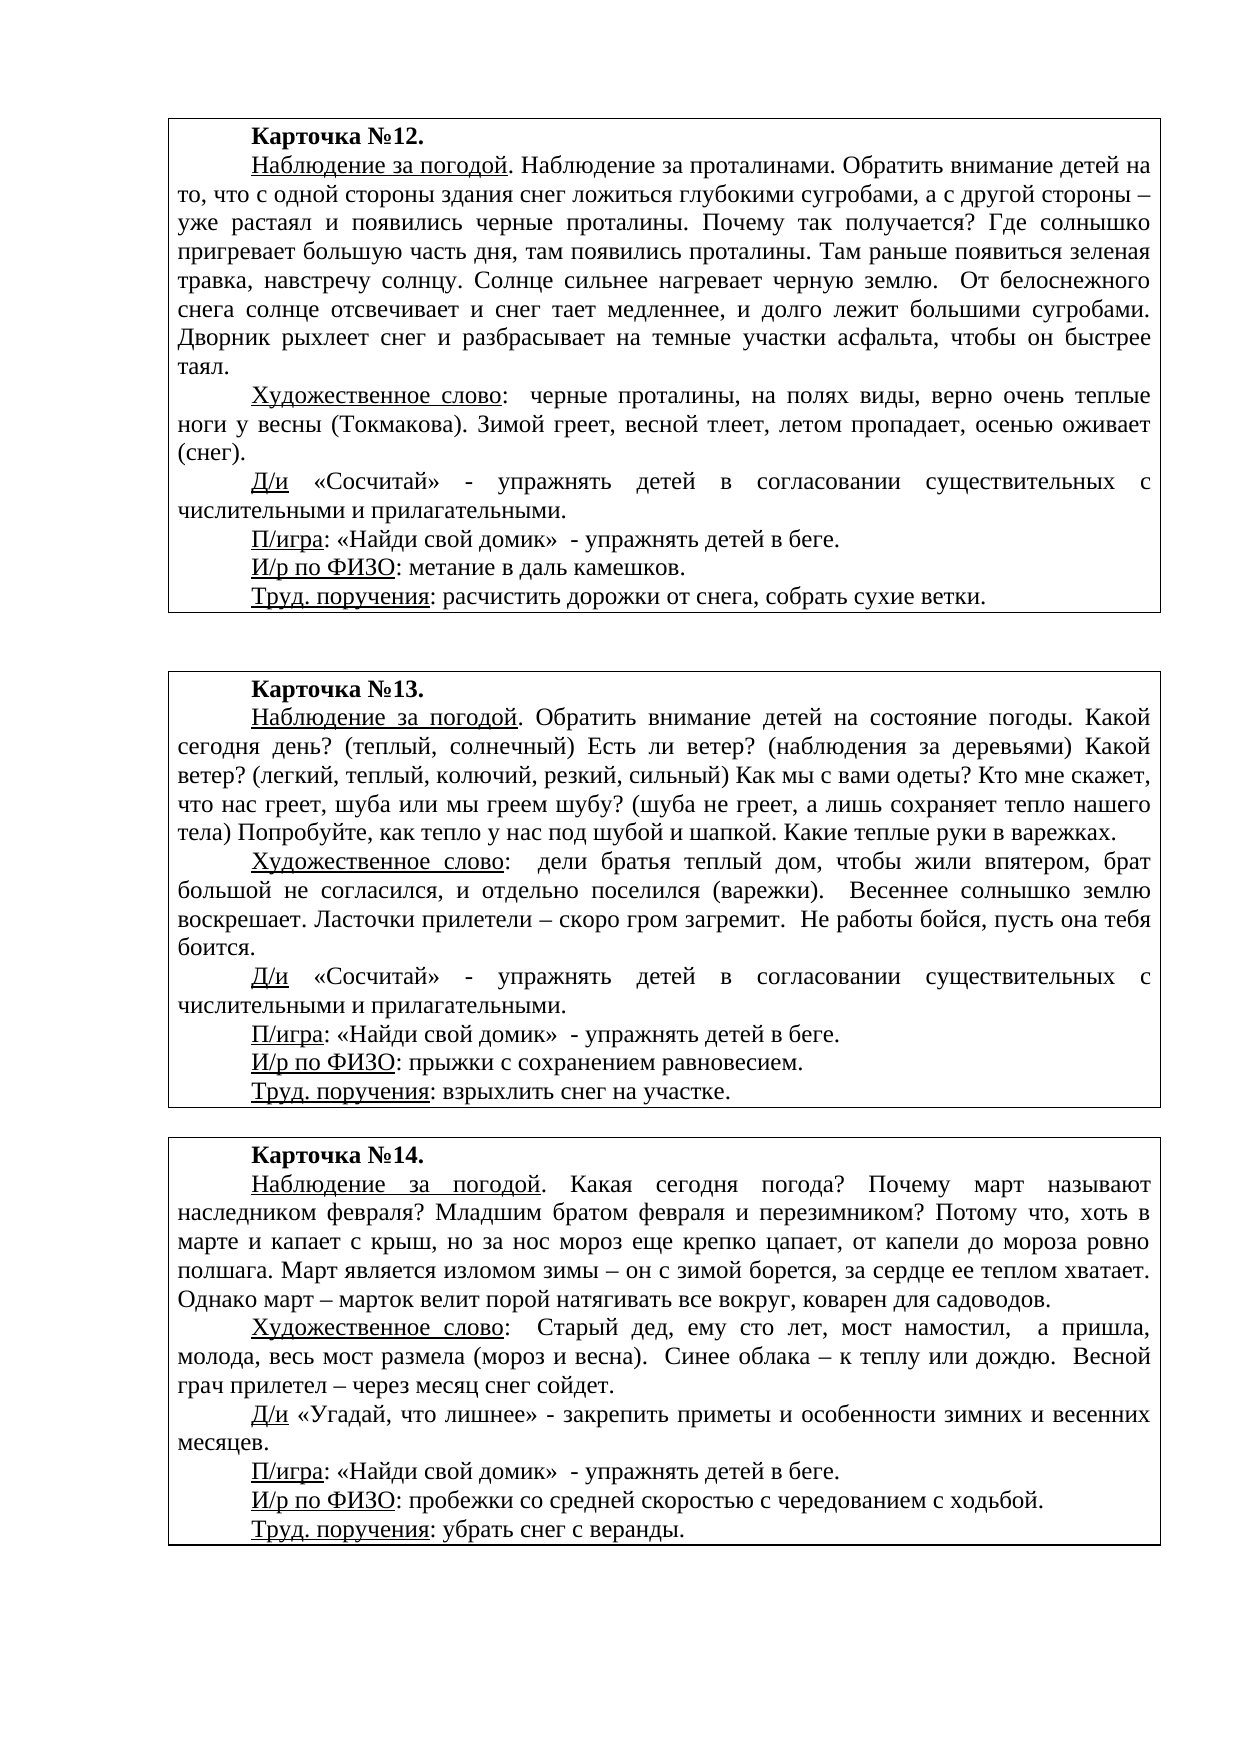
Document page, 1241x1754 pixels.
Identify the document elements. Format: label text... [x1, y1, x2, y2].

text Карточка №12. [169, 119, 1160, 150]
text П/игра: «Найди свой домик» - упражнять детей в беге. [177, 1456, 1152, 1485]
text П/игра: «Найди свой домик» - упражнять детей в беге. [177, 1019, 1152, 1047]
text Наблюдение за погодой. Наблюдение за проталинами. Обратить внимание детей на то, что с одной стороны здания снег ложиться глубокими сугробами, а с другой стороны – уже растаял и появились черные проталины. Почему так получается? Где солнышко пригревает большую часть дня, там появились проталины. Там раньше появиться зеленая травка, навстречу солнцу. Солнце сильнее нагревает черную землю. От белоснежного снега солнце отсвечивает и снег тает медленнее, и долго лежит большими сугробами. Дворник рыхлеет снег и разбрасывает на темные участки асфальта, чтобы он быстрее таял. [177, 150, 1152, 380]
text Труд. поручения: убрать снег с веранды. [169, 1511, 1160, 1544]
text И/р по ФИЗО: метание в даль камешков. [177, 552, 1152, 578]
text Карточка №13. [169, 672, 1160, 702]
text Наблюдение за погодой. Обратить внимание детей на состояние погоды. Какой сегодня день? (теплый, солнечный) Есть ли ветер? (наблюдения за деревьями) Какой ветер? (легкий, теплый, колючий, резкий, сильный) Как мы с вами одеты? Кто мне скажет, что нас греет, шуба или мы греем шубу? (шуба не греет, а лишь сохраняет тепло нашего тела) Попробуйте, как тепло у нас под шубой и шапкой. Какие теплые руки в варежках. [177, 702, 1152, 846]
text Труд. поручения: расчистить дорожки от снега, собрать сухие ветки. [169, 578, 1160, 612]
text Художественное слово: дели братья теплый дом, чтобы жили впятером, брат большой не согласился, и отдельно поселился (варежки). Весеннее солнышко землю воскрешает. Ласточки прилетели – скоро гром загремит. Не работы бойся, пусть она тебя боится. [177, 846, 1152, 961]
text П/игра: «Найди свой домик» - упражнять детей в беге. [177, 524, 1152, 552]
text Карточка №14. [169, 1138, 1160, 1169]
text Наблюдение за погодой. Какая сегодня погода? Почему март называют наследником февраля? Младшим братом февраля и перезимником? Потому что, хоть в марте и капает с крыш, но за нос мороз еще крепко цапает, от капели до мороза ровно полшага. Март является изломом зимы – он с зимой борется, за сердце ее теплом хватает. Однако март – марток велит порой натягивать все вокруг, коварен для садоводов. [177, 1169, 1152, 1312]
text Д/и «Сосчитай» - упражнять детей в согласовании существительных с числительными и прилагательными. [177, 466, 1152, 524]
text И/р по ФИЗО: пробежки со средней скоростью с чередованием с ходьбой. [177, 1485, 1152, 1511]
text И/р по ФИЗО: прыжки с сохранением равновесием. [177, 1047, 1152, 1073]
text Д/и «Угадай, что лишнее» - закрепить приметы и особенности зимних и весенних месяцев. [177, 1399, 1152, 1456]
text Художественное слово: черные проталины, на полях виды, верно очень теплые ноги у весны (Токмакова). Зимой греет, весной тлеет, летом пропадает, осенью оживает (снег). [177, 380, 1152, 466]
text Труд. поручения: взрыхлить снег на участке. [169, 1073, 1160, 1107]
text Д/и «Сосчитай» - упражнять детей в согласовании существительных с числительными и прилагательными. [177, 961, 1152, 1019]
